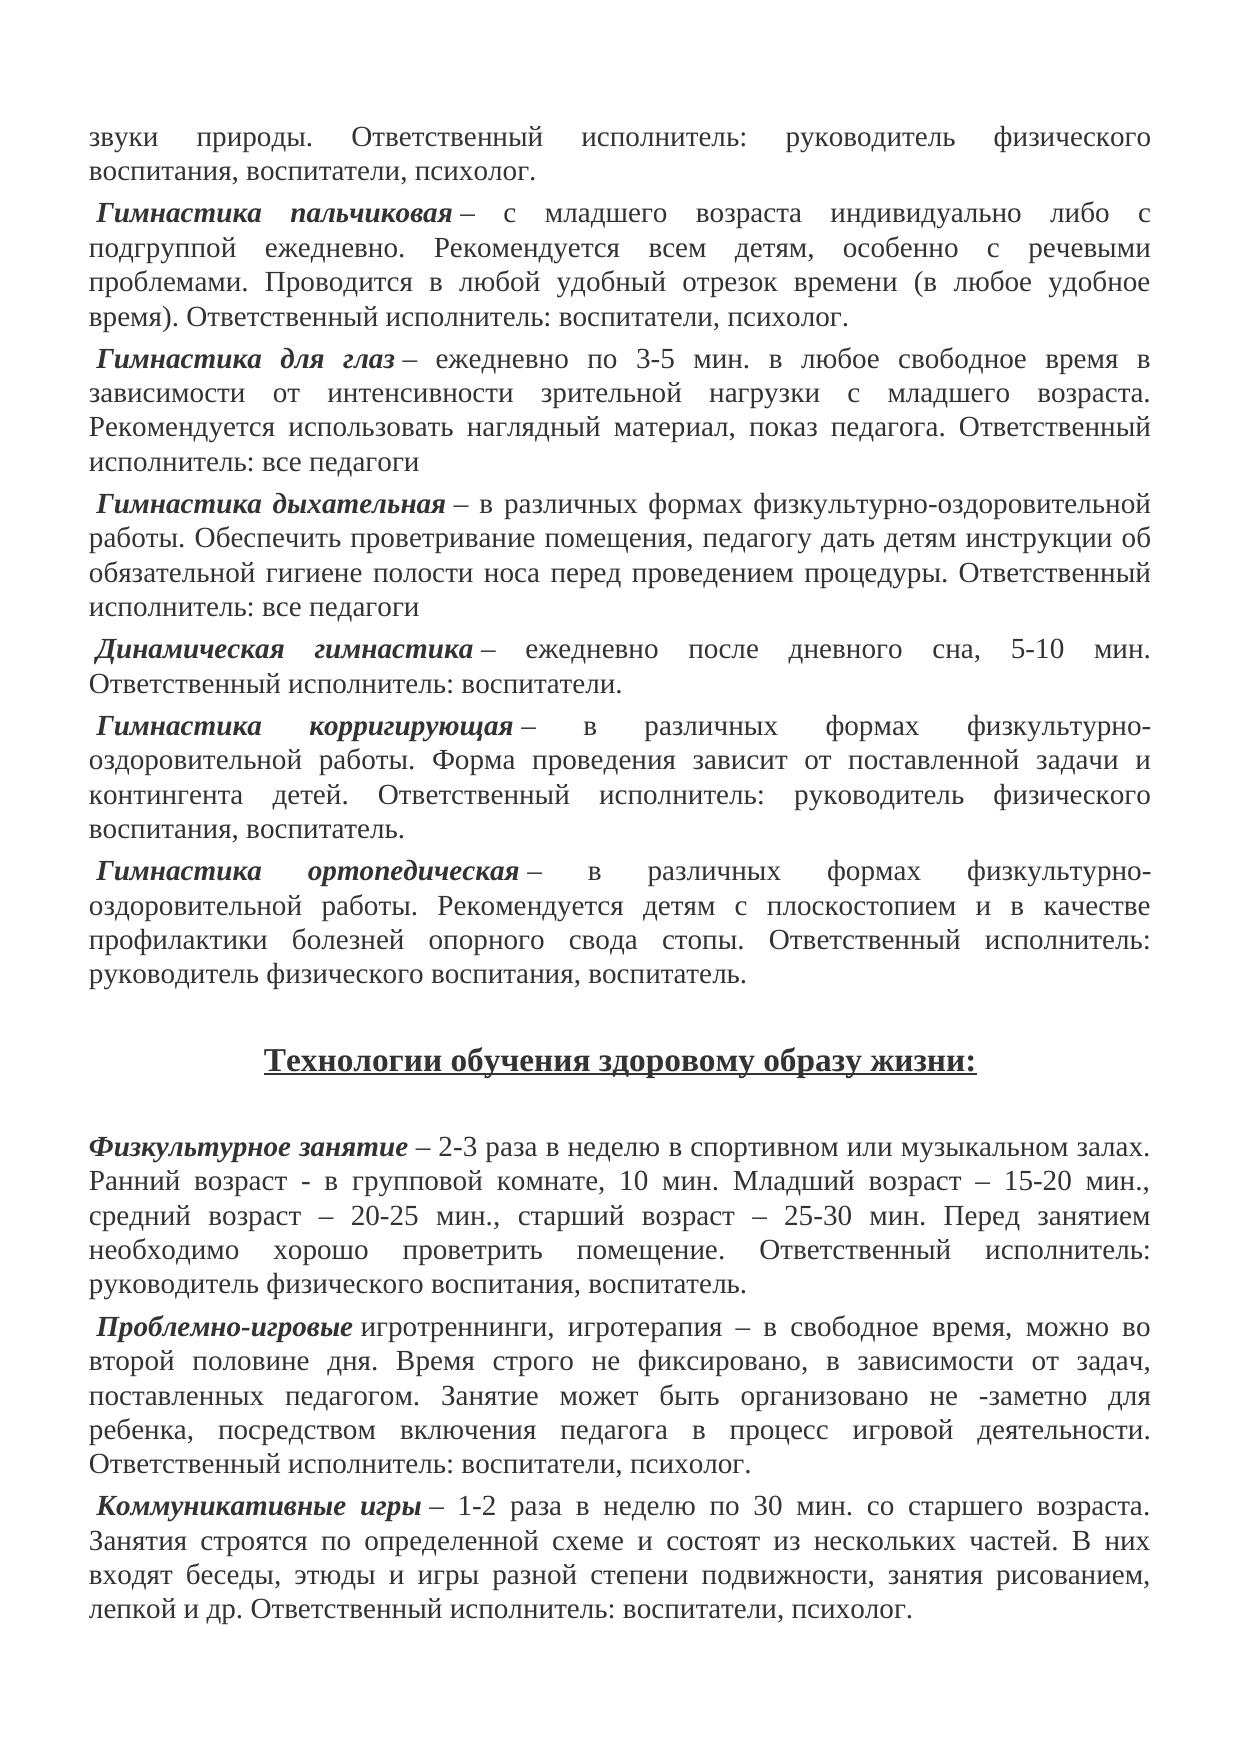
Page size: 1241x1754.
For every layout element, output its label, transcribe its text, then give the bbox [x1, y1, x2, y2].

text Физкультурное занятие – 2-3 раза в неделю в спортивном или музыкальном залах. Ранний возраст - в групповой комнате, 10 мин. Младший возраст – 15-20 мин., средний возраст – 20-25 мин., старший возраст – 25-30 мин. Перед занятием необходимо хорошо проветрить помещение. Ответственный исполнитель: руководитель физического воспитания, воспитатель. [89, 1128, 1152, 1300]
text Динамическая гимнастика – ежедневно после дневного сна, 5-10 мин. Ответственный исполнитель: воспитатели. [89, 631, 1152, 699]
text Гимнастика дыхательная – в различных формах физкультурно-оздоровительной работы. Обеспечить проветривание помещения, педагогу дать детям инструкции об обязательной гигиене полости носа перед проведением процедуры. Ответственный исполнитель: все педагоги [89, 485, 1152, 623]
text Коммуникативные игры – 1-2 раза в неделю по 30 мин. со старшего возраста. Занятия строятся по определенной схеме и состоят из нескольких частей. В них входят беседы, этюды и игры разной степени подвижности, занятия рисованием, лепкой и др. Ответственный исполнитель: воспитатели, психолог. [89, 1488, 1152, 1625]
text Проблемно-игровые игротреннинги, игротерапия – в свободное время, можно во второй половине дня. Время строго не фиксировано, в зависимости от задач, поставленных педагогом. Занятие может быть организовано не -заметно для ребенка, посредством включения педагога в процесс игровой деятельности. Ответственный исполнитель: воспитатели, психолог. [89, 1308, 1152, 1480]
text Гимнастика для глаз – ежедневно по 3-5 мин. в любое свободное время в зависимости от интенсивности зрительной нагрузки с младшего возраста. Рекомендуется использовать наглядный материал, показ педагога. Ответственный исполнитель: все педагоги [89, 340, 1152, 477]
text Гимнастика корригирующая – в различных формах физкультурно-оздоровительной работы. Форма проведения зависит от поставленной задачи и контингента детей. Ответственный исполнитель: руководитель физического воспитания, воспитатель. [89, 707, 1152, 845]
text Гимнастика пальчиковая – с младшего возраста индивидуально либо с подгруппой ежедневно. Рекомендуется всем детям, особенно с речевыми проблемами. Проводится в любой удобный отрезок времени (в любое удобное время). Ответственный исполнитель: воспитатели, психолог. [89, 195, 1152, 332]
text Гимнастика ортопедическая – в различных формах физкультурно-оздоровительной работы. Рекомендуется детям с плоскостопием и в качестве профилактики болезней опорного свода стопы. Ответственный исполнитель: руководитель физического воспитания, воспитатель. [89, 852, 1152, 990]
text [89, 118, 1152, 187]
text Технологии обучения здоровому образу жизни: [89, 1040, 1152, 1078]
